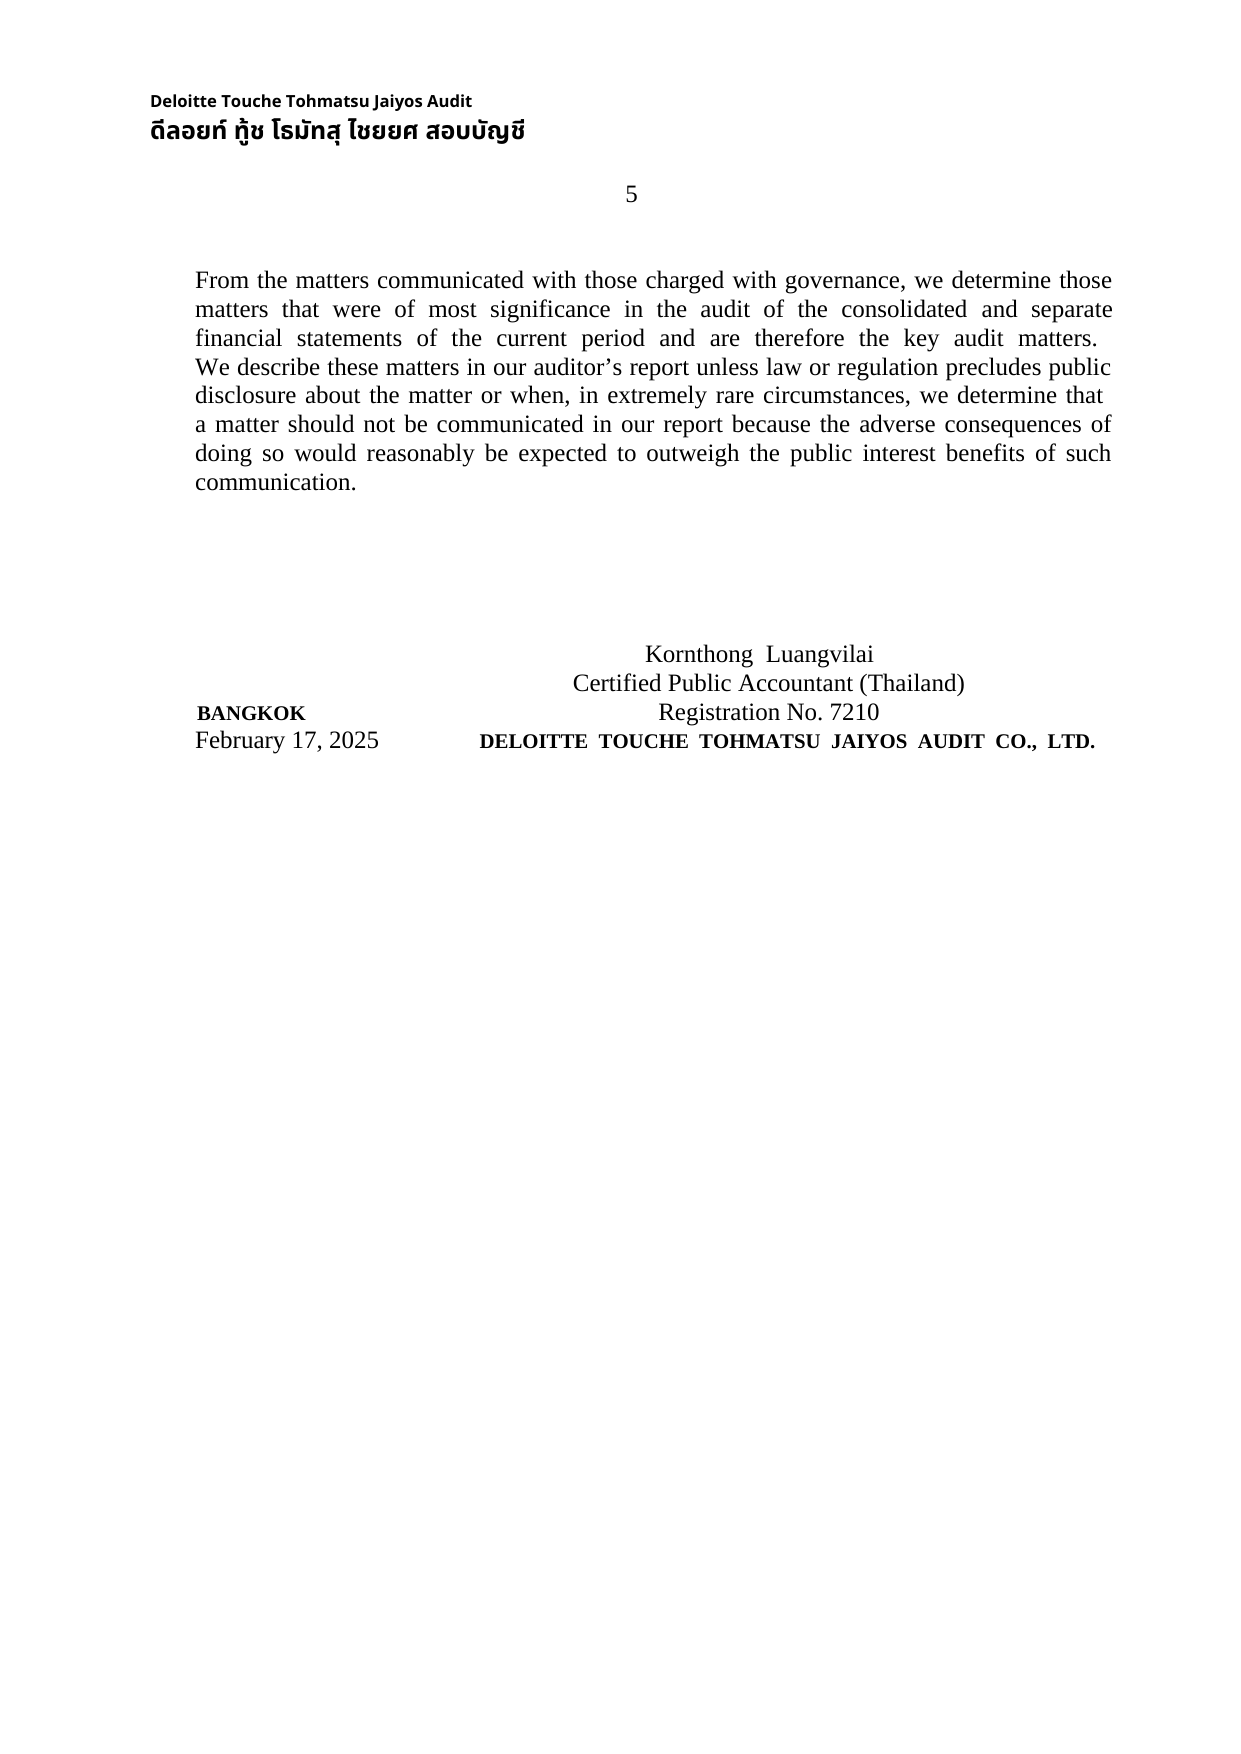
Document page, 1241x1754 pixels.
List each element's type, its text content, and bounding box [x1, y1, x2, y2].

text Kornthong Luangvilai [195, 639, 1113, 668]
text From the matters communicated with those charged with governance, we determine those matters that were of most significance in the audit of the consolidated and separate financial statements of the current period and are therefore the key audit matters. We describe these matters in our auditor’s report unless law or regulation precludes public disclosure about the matter or when, in extremely rare circumstances, we determine that a matter should not be communicated in our report because the adverse consequences of doing so would reasonably be expected to outweigh the public interest benefits of such communication. [195, 266, 1113, 496]
text BANGKOK Registration No. 7210 [150, 697, 1113, 726]
text Certified Public Accountant (Thailand) [150, 668, 1113, 697]
text February 17, 2025 DELOITTE TOUCHE TOHMATSU JAIYOS AUDIT CO., LTD. [195, 726, 1113, 754]
